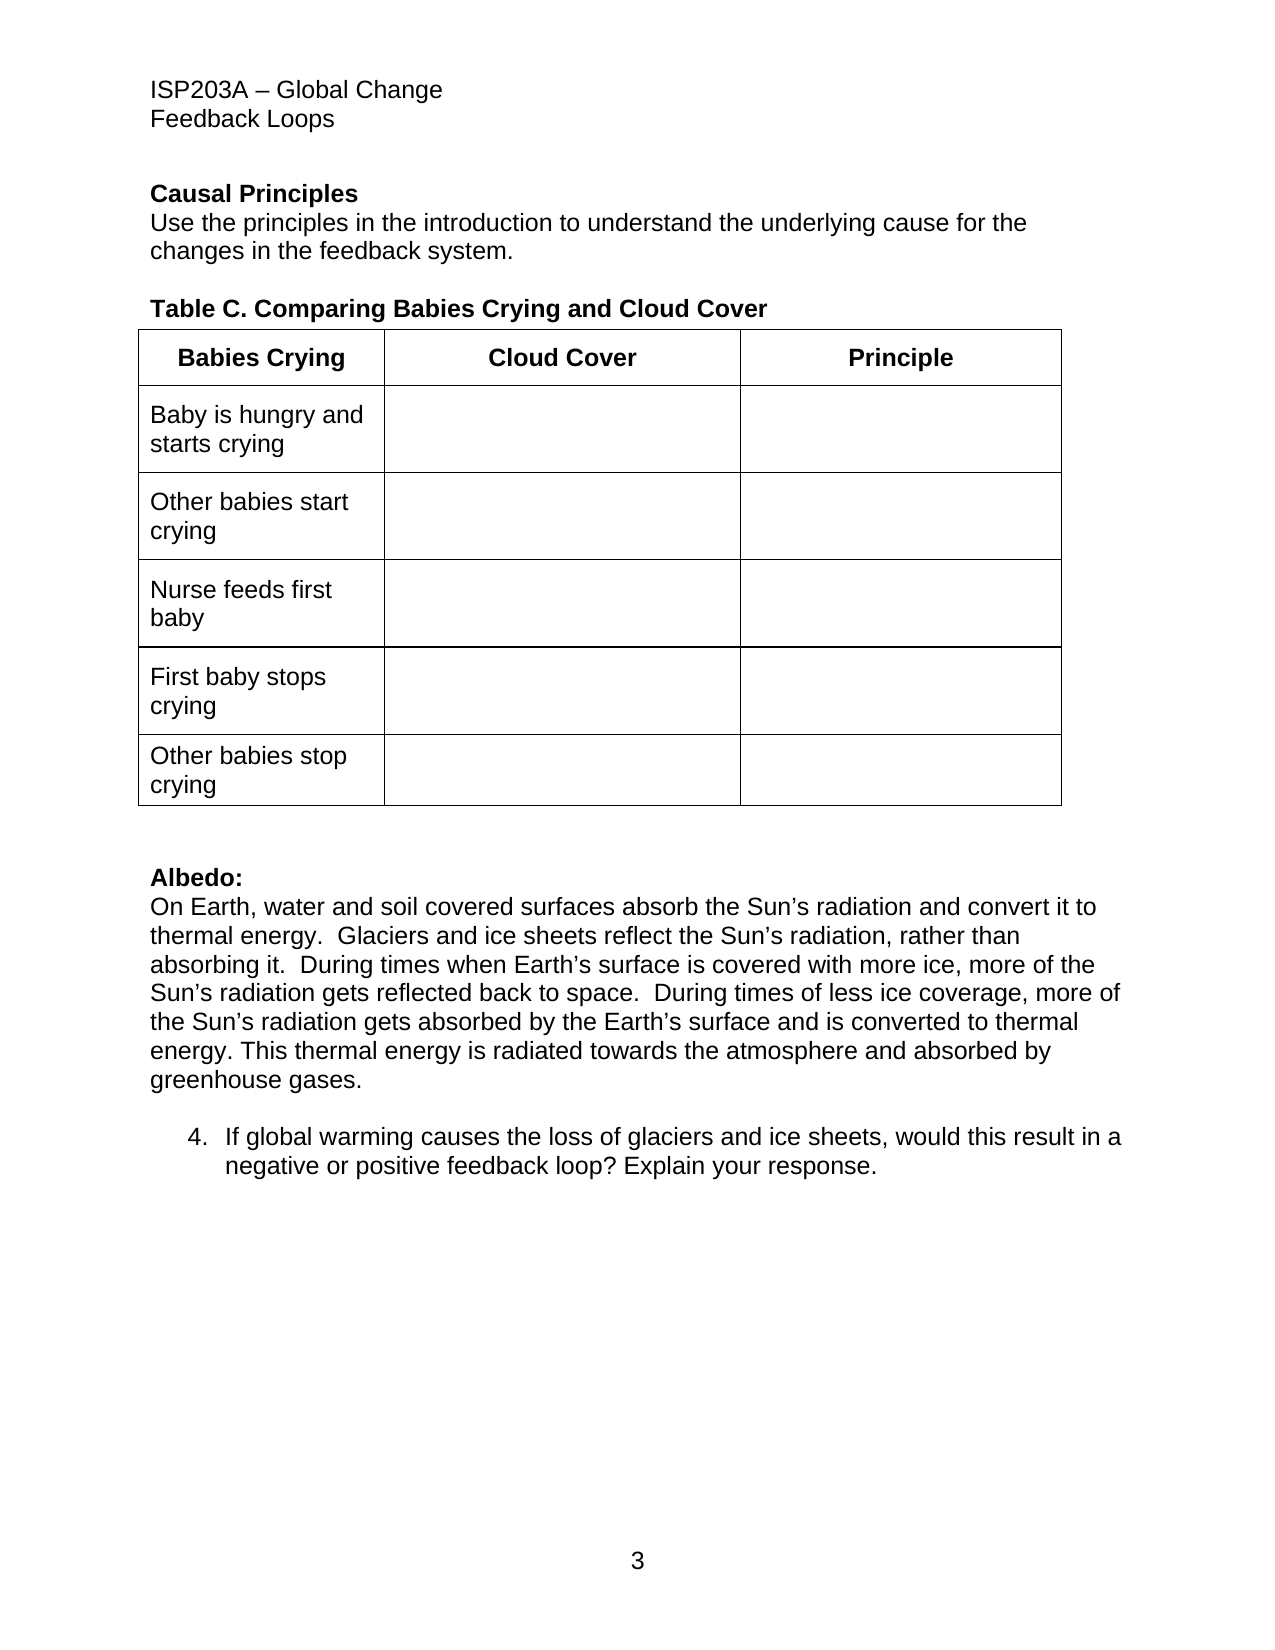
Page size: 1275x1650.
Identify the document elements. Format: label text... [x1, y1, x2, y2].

table_cell [741, 386, 1061, 472]
table_cell [741, 473, 1061, 559]
table_cell [385, 735, 740, 805]
table_cell [385, 560, 740, 646]
table_cell Cloud Cover [385, 330, 740, 384]
text Causal Principles [150, 179, 1125, 207]
table_cell Other babies start crying [139, 473, 384, 559]
table_cell [741, 560, 1061, 646]
table_cell [741, 648, 1061, 734]
table_cell Nurse feeds first baby [139, 560, 384, 646]
list If global warming causes the loss of glaciers and ice sheets, would this result in a negative or positive feedback loop? Explain your response. [187, 1122, 1125, 1180]
table_header Table C. Comparing Babies Crying and Cloud Cover [139, 294, 1061, 329]
table_cell Baby is hungry and starts crying [139, 386, 384, 472]
table_cell [385, 386, 740, 472]
table_cell Babies Crying [139, 330, 384, 384]
table_cell Other babies stop crying [139, 735, 384, 805]
table_cell [741, 735, 1061, 805]
text On Earth, water and soil covered surfaces absorb the Sun’s radiation and convert it to thermal energy. Glaciers and ice sheets reflect the Sun’s radiation, rather than absorbing it. During times when Earth’s surface is covered with more ice, more of the Sun’s radiation gets reflected back to space. During times of less ice coverage, more of the Sun’s radiation gets absorbed by the Earth’s surface and is converted to thermal energy. This thermal energy is radiated towards the atmosphere and absorbed by greenhouse gases. [150, 892, 1125, 1093]
text Use the principles in the introduction to understand the underlying cause for the changes in the feedback system. [150, 207, 1125, 265]
text Albedo: [150, 863, 1125, 892]
table_cell First baby stops crying [139, 648, 384, 734]
table_cell [385, 473, 740, 559]
table_cell [385, 648, 740, 734]
table_cell Principle [741, 330, 1061, 384]
